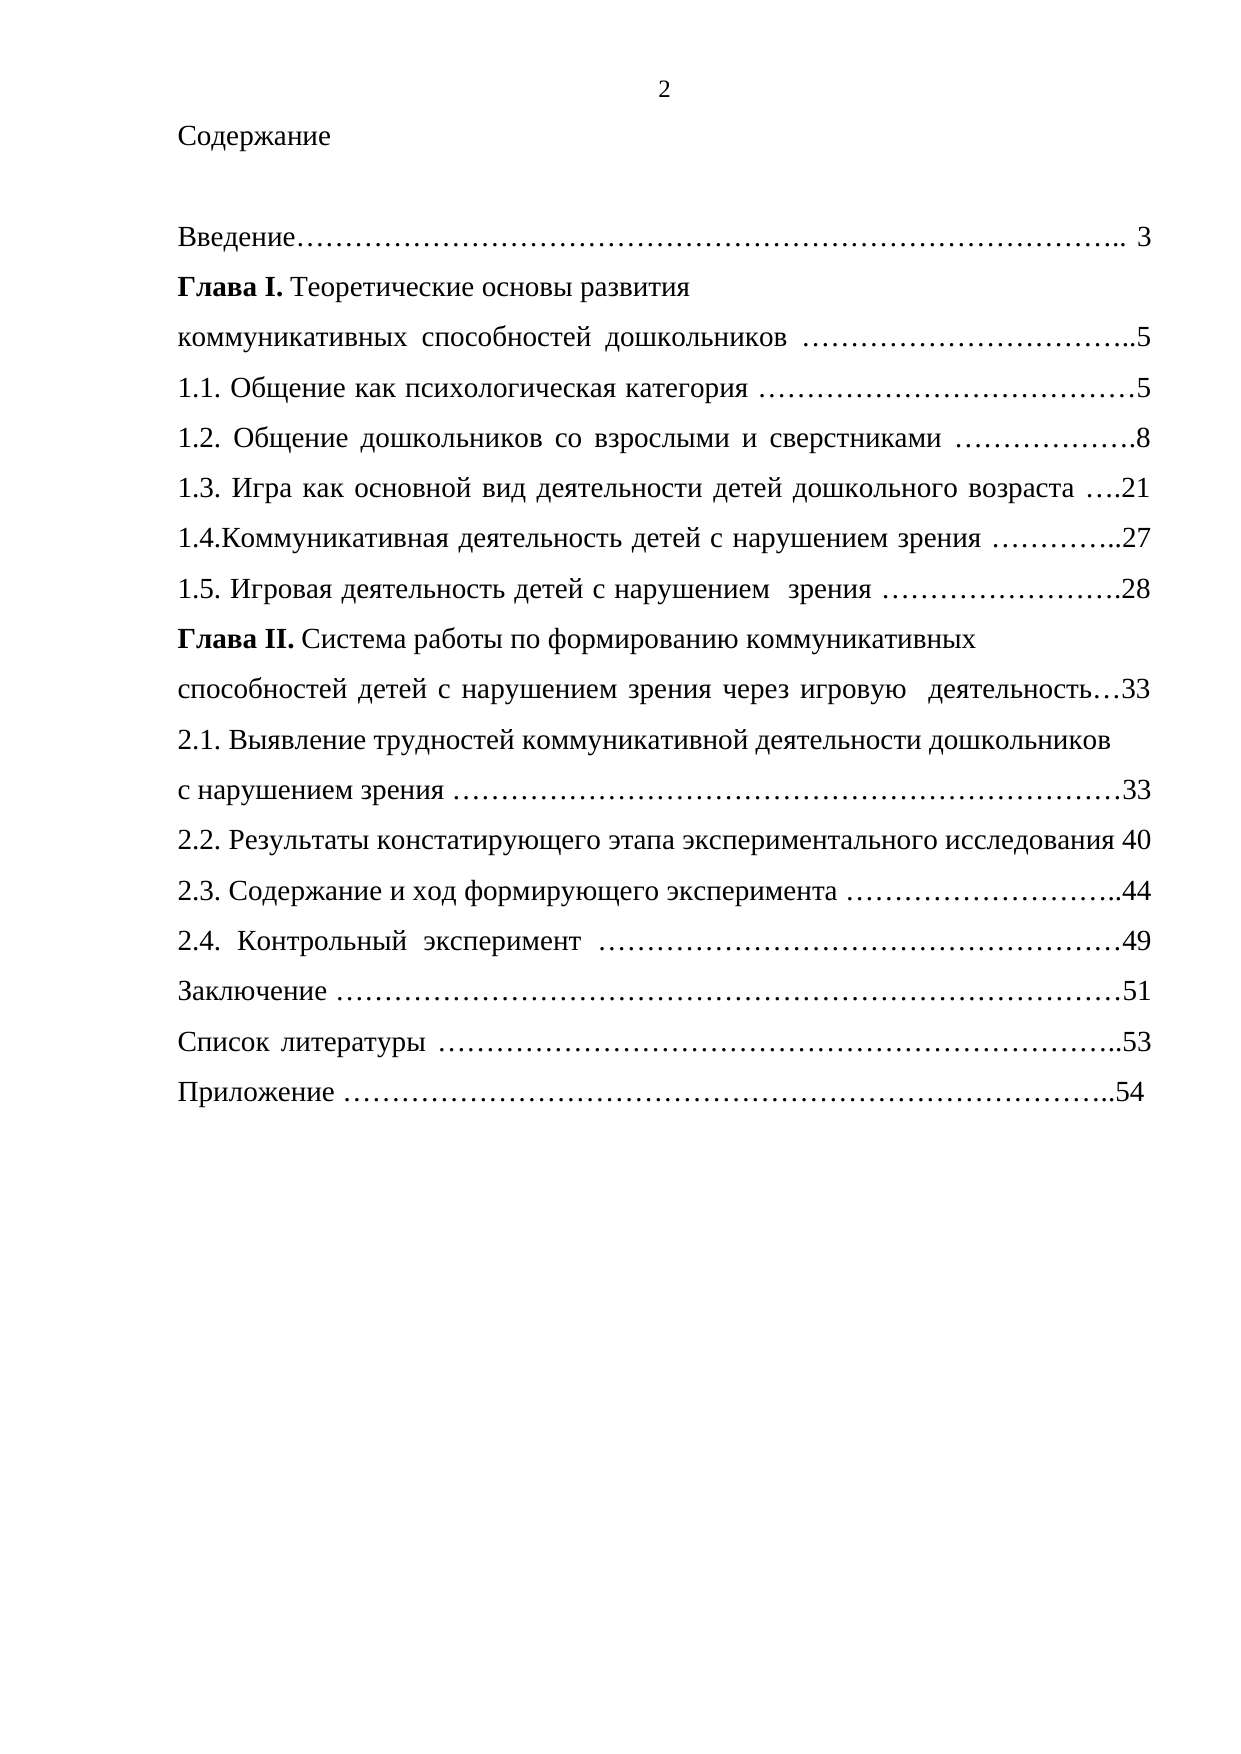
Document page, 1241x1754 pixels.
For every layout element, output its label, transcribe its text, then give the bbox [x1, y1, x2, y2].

text коммуникативных способностей дошкольников ……………………………..5 1.1. Общение как психологическая категория …………………………………5 1.2. Общение дошкольников со взрослыми и сверстниками ……………….8 1.3. Игра как основной вид деятельности детей дошкольного возраста ….21 1.4.Коммуникативная деятельность детей с нарушением зрения …………..27 1.5. Игровая деятельность детей с нарушением зрения …………………….28 Глава II. Система работы по формированию коммуникативных [177, 319, 1152, 655]
text Содержание [177, 118, 1152, 152]
text Введение………………………………………………………………………….. 3 Глава I. Теоретические основы развития [177, 219, 1152, 303]
text способностей детей с нарушением зрения через игровую деятельность…33 2.1. Выявление трудностей коммуникативной деятельности дошкольников [177, 672, 1152, 755]
text с нарушением зрения ……………………………………………………………33 2.2. Результаты констатирующего этапа экспериментального исследования 40 2.3. Содержание и ход формирующего эксперимента ………………………..44 2.4. Контрольный эксперимент ………………………………………………49 Заключение ………………………………………………………………………51 Список литературы ……………………………………………………………..53 Приложение ……………………………………………………………………..54 [177, 772, 1152, 1108]
